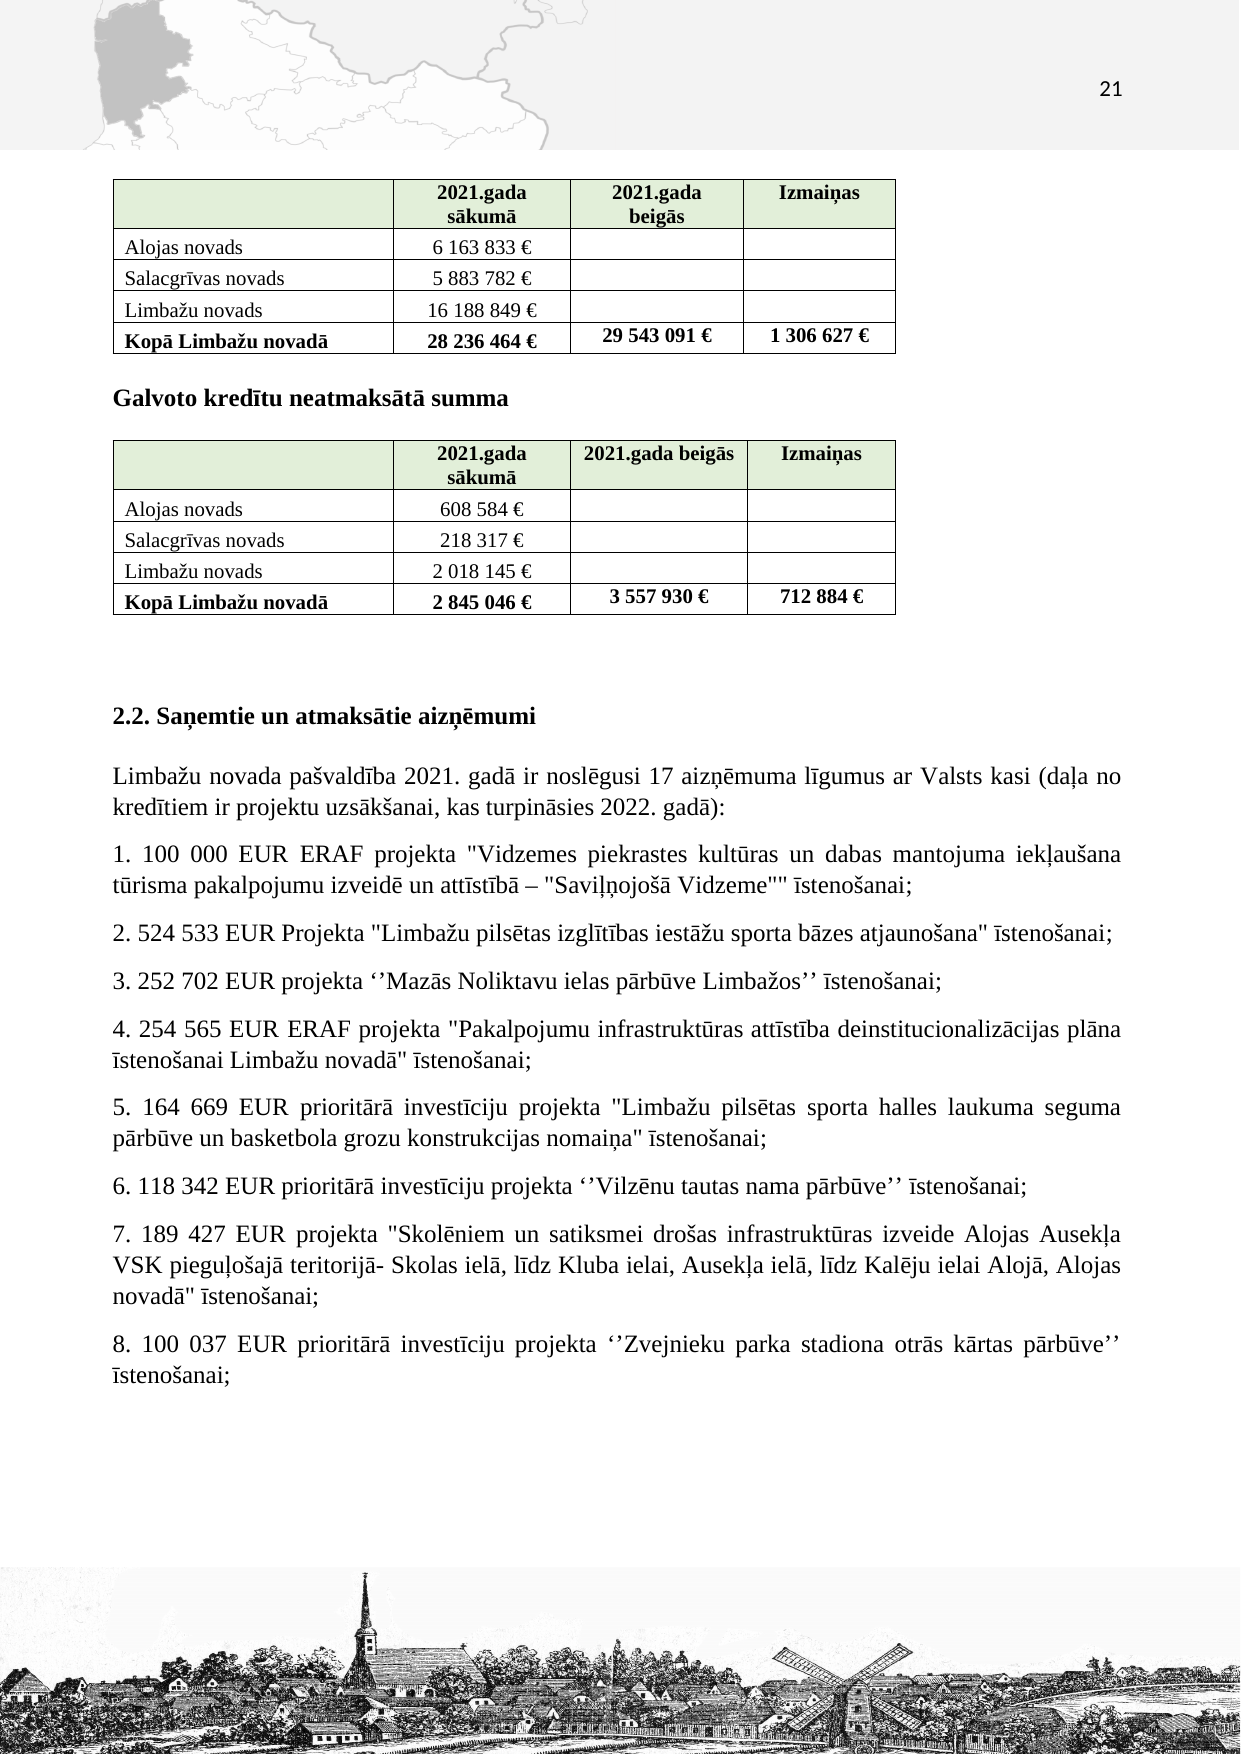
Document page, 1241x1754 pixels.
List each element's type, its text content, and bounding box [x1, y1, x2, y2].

table_header Izmaiņas [748, 441, 895, 489]
table_cell 28 236 464 € [394, 323, 570, 353]
table_cell 218 317 € [394, 522, 570, 552]
table_cell [571, 229, 743, 259]
table_header 2021.gada sākumā [394, 180, 570, 228]
text 2.2. Saņemtie un atmaksātie aizņēmumi [112, 701, 1122, 730]
text 8. 100 037 EUR prioritārā investīciju projekta ‘’Zvejnieku parka stadiona otrās kārtas pārbūve’’ īstenošanai; [112, 1329, 1122, 1388]
table_cell Alojas novads [114, 229, 393, 259]
table_cell 5 883 782 € [394, 260, 570, 290]
table_cell [748, 522, 895, 552]
picture [0, 1567, 1241, 1754]
table_cell 6 163 833 € [394, 229, 570, 259]
table_header Izmaiņas [744, 180, 895, 228]
table_cell [744, 260, 895, 290]
table_cell [744, 291, 895, 322]
table_cell [748, 490, 895, 521]
table_cell Salacgrīvas novads [114, 522, 393, 552]
table_cell 1 306 627 € [744, 323, 895, 353]
table_cell 29 543 091 € [571, 323, 743, 353]
text 1. 100 000 EUR ERAF projekta "Vidzemes piekrastes kultūras un dabas mantojuma iekļaušana tūrisma pakalpojumu izveidē un attīstībā – "Saviļņojošā Vidzeme"" īstenošanai; [112, 839, 1122, 899]
text 5. 164 669 EUR prioritārā investīciju projekta "Limbažu pilsētas sporta halles laukuma seguma pārbūve un basketbola grozu konstrukcijas nomaiņa" īstenošanai; [112, 1092, 1122, 1152]
table_cell 2 845 046 € [394, 584, 570, 614]
table_cell 16 188 849 € [394, 291, 570, 322]
table_cell [744, 229, 895, 259]
table_cell 712 884 € [748, 584, 895, 614]
table_header 2021.gada beigās [571, 180, 743, 228]
table_cell Limbažu novads [114, 291, 393, 322]
table_cell 2 018 145 € [394, 553, 570, 583]
table_header [114, 441, 393, 489]
table_cell Salacgrīvas novads [114, 260, 393, 290]
table_cell [571, 490, 747, 521]
table_cell [748, 553, 895, 583]
text 4. 254 565 EUR ERAF projekta "Pakalpojumu infrastruktūras attīstība deinstitucionalizācijas plāna īstenošanai Limbažu novadā" īstenošanai; [112, 1014, 1122, 1073]
table_cell Limbažu novads [114, 553, 393, 583]
table_cell 3 557 930 € [571, 584, 747, 614]
text Galvoto kredītu neatmaksātā summa [112, 383, 1122, 411]
table_cell [571, 291, 743, 322]
table_cell Kopā Limbažu novadā [114, 584, 393, 614]
table_cell Alojas novads [114, 490, 393, 521]
table_cell Kopā Limbažu novadā [114, 323, 393, 353]
text Limbažu novada pašvaldība 2021. gadā ir noslēgusi 17 aizņēmuma līgumus ar Valsts kasi (daļa no kredītiem ir projektu uzsākšanai, kas turpināsies 2022. gadā): [112, 730, 1122, 821]
table_header 2021.gada sākumā [394, 441, 570, 489]
table_cell [571, 522, 747, 552]
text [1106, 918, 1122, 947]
table_header 2021.gada beigās [571, 441, 747, 489]
table_header [114, 180, 393, 228]
text 7. 189 427 EUR projekta "Skolēniem un satiksmei drošas infrastruktūras izveide Alojas Ausekļa VSK pieguļošajā teritorijā- Skolas ielā, līdz Kluba ielai, Ausekļa ielā, līdz Kalēju ielai Alojā, Alojas novadā" īstenošanai; [112, 1219, 1122, 1310]
table_cell [571, 553, 747, 583]
table_cell 608 584 € [394, 490, 570, 521]
text 6. 118 342 EUR prioritārā investīciju projekta ‘’Vilzēnu tautas nama pārbūve’’ īstenošanai; [112, 1171, 1122, 1200]
text 3. 252 702 EUR projekta ‘’Mazās Noliktavu ielas pārbūve Limbažos’’ īstenošanai; [112, 966, 1122, 995]
table_cell [571, 260, 743, 290]
